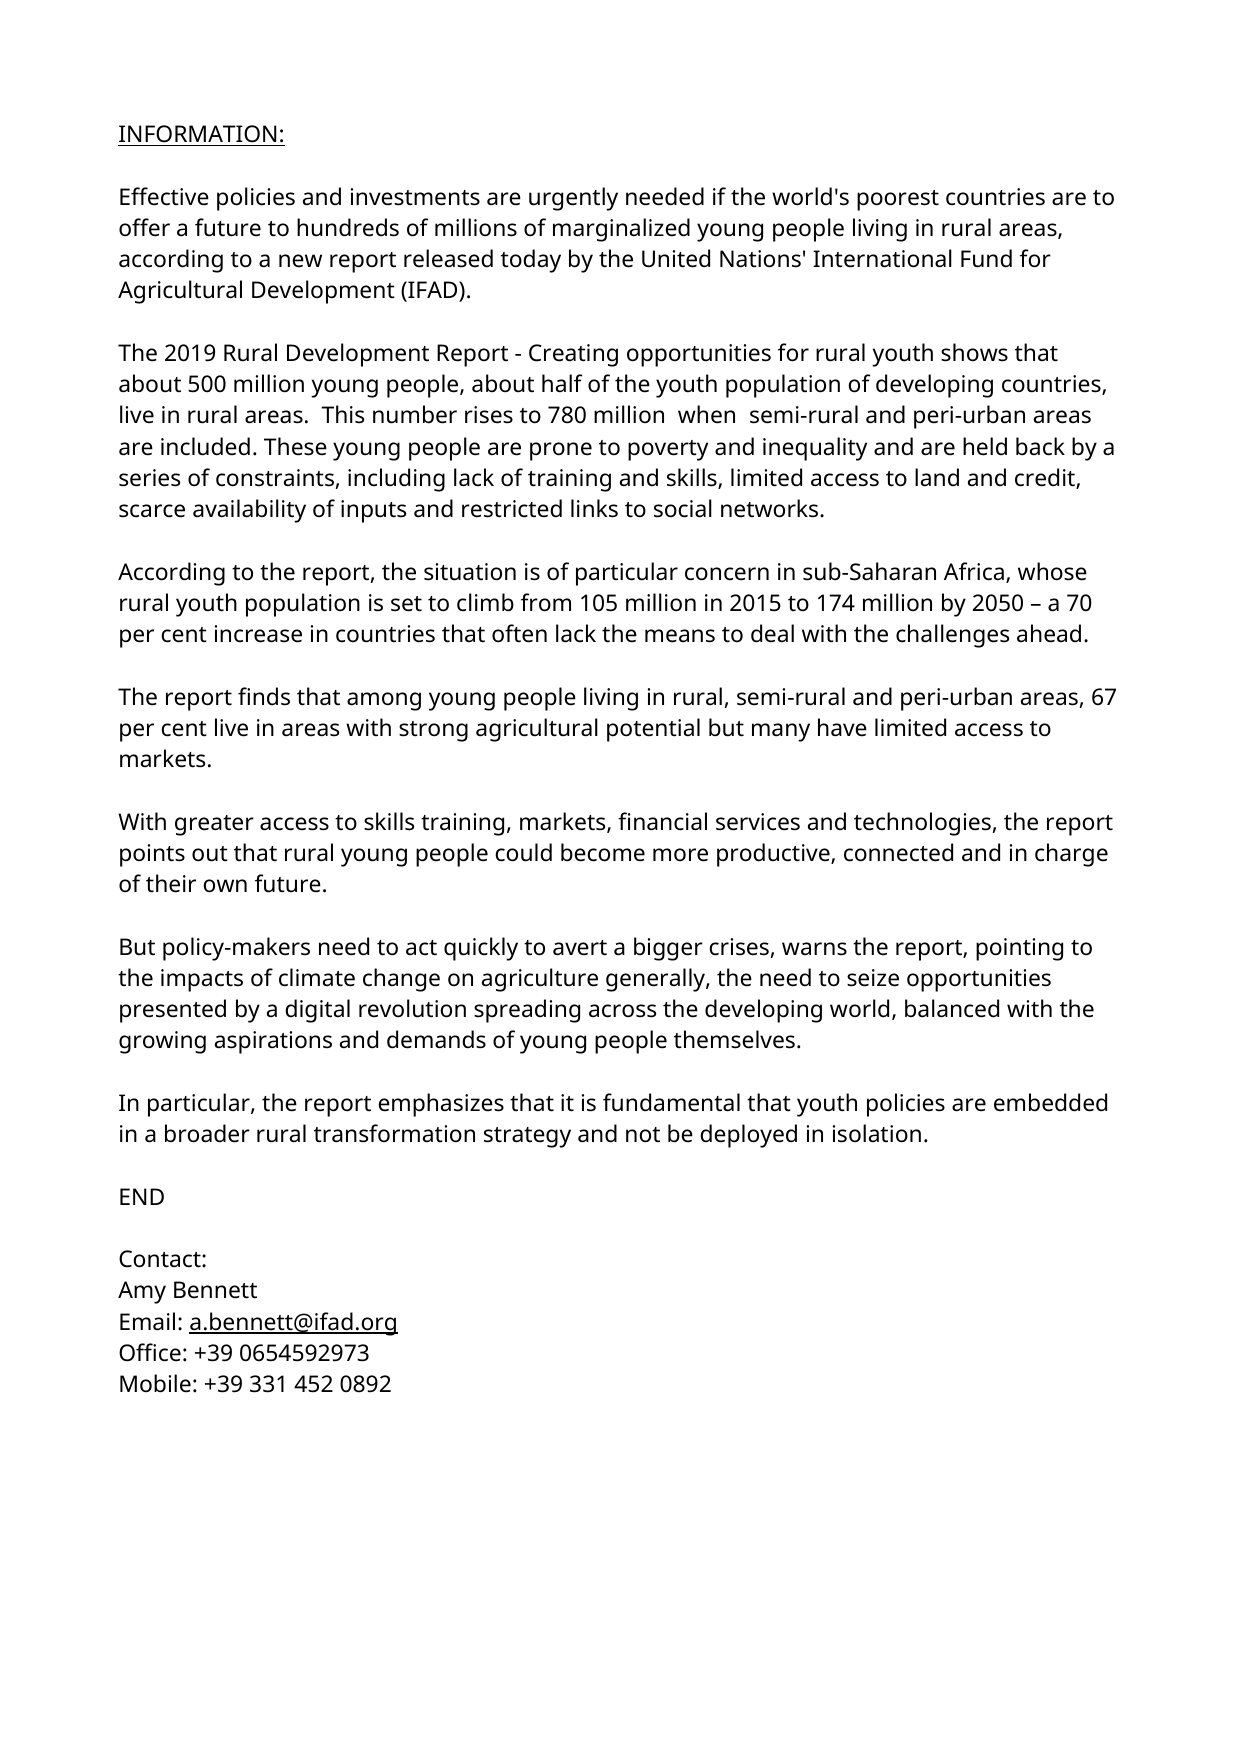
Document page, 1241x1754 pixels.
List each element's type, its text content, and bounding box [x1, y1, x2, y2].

text Effective policies and investments are urgently needed if the world's poorest countries are to offer a future to hundreds of millions of marginalized young people living in rural areas, according to a new report released today by the United Nations' International Fund for Agricultural Development (IFAD). [118, 181, 1122, 306]
text According to the report, the situation is of particular concern in sub-Saharan Africa, whose rural youth population is set to climb from 105 million in 2015 to 174 million by 2050 – a 70 per cent increase in countries that often lack the means to deal with the challenges ahead. [118, 556, 1122, 649]
text Email: a.bennett@ifad.org [118, 1306, 1122, 1337]
text END [118, 1181, 1122, 1212]
text Mobile: +39 331 452 0892 [118, 1368, 1122, 1399]
text INFORMATION: [118, 118, 1122, 149]
text With greater access to skills training, markets, financial services and technologies, the report points out that rural young people could become more productive, connected and in charge of their own future. [118, 806, 1122, 899]
text Office: +39 0654592973 [118, 1337, 1122, 1368]
text In particular, the report emphasizes that it is fundamental that youth policies are embedded in a broader rural transformation strategy and not be deployed in isolation. [118, 1087, 1122, 1149]
text The 2019 Rural Development Report - Creating opportunities for rural youth shows that about 500 million young people, about half of the youth population of developing countries, live in rural areas. This number rises to 780 million when semi-rural and peri-urban areas are included. These young people are prone to poverty and inequality and are held back by a series of constraints, including lack of training and skills, limited access to land and credit, scarce availability of inputs and restricted links to social networks. [118, 337, 1122, 524]
text Contact: [118, 1243, 1122, 1274]
text Amy Bennett [118, 1274, 1122, 1306]
text But policy-makers need to act quickly to avert a bigger crises, warns the report, pointing to the impacts of climate change on agriculture generally, the need to seize opportunities presented by a digital revolution spreading across the developing world, balanced with the growing aspirations and demands of young people themselves. [118, 931, 1122, 1056]
text The report finds that among young people living in rural, semi-rural and peri-urban areas, 67 per cent live in areas with strong agricultural potential but many have limited access to markets. [118, 681, 1122, 774]
